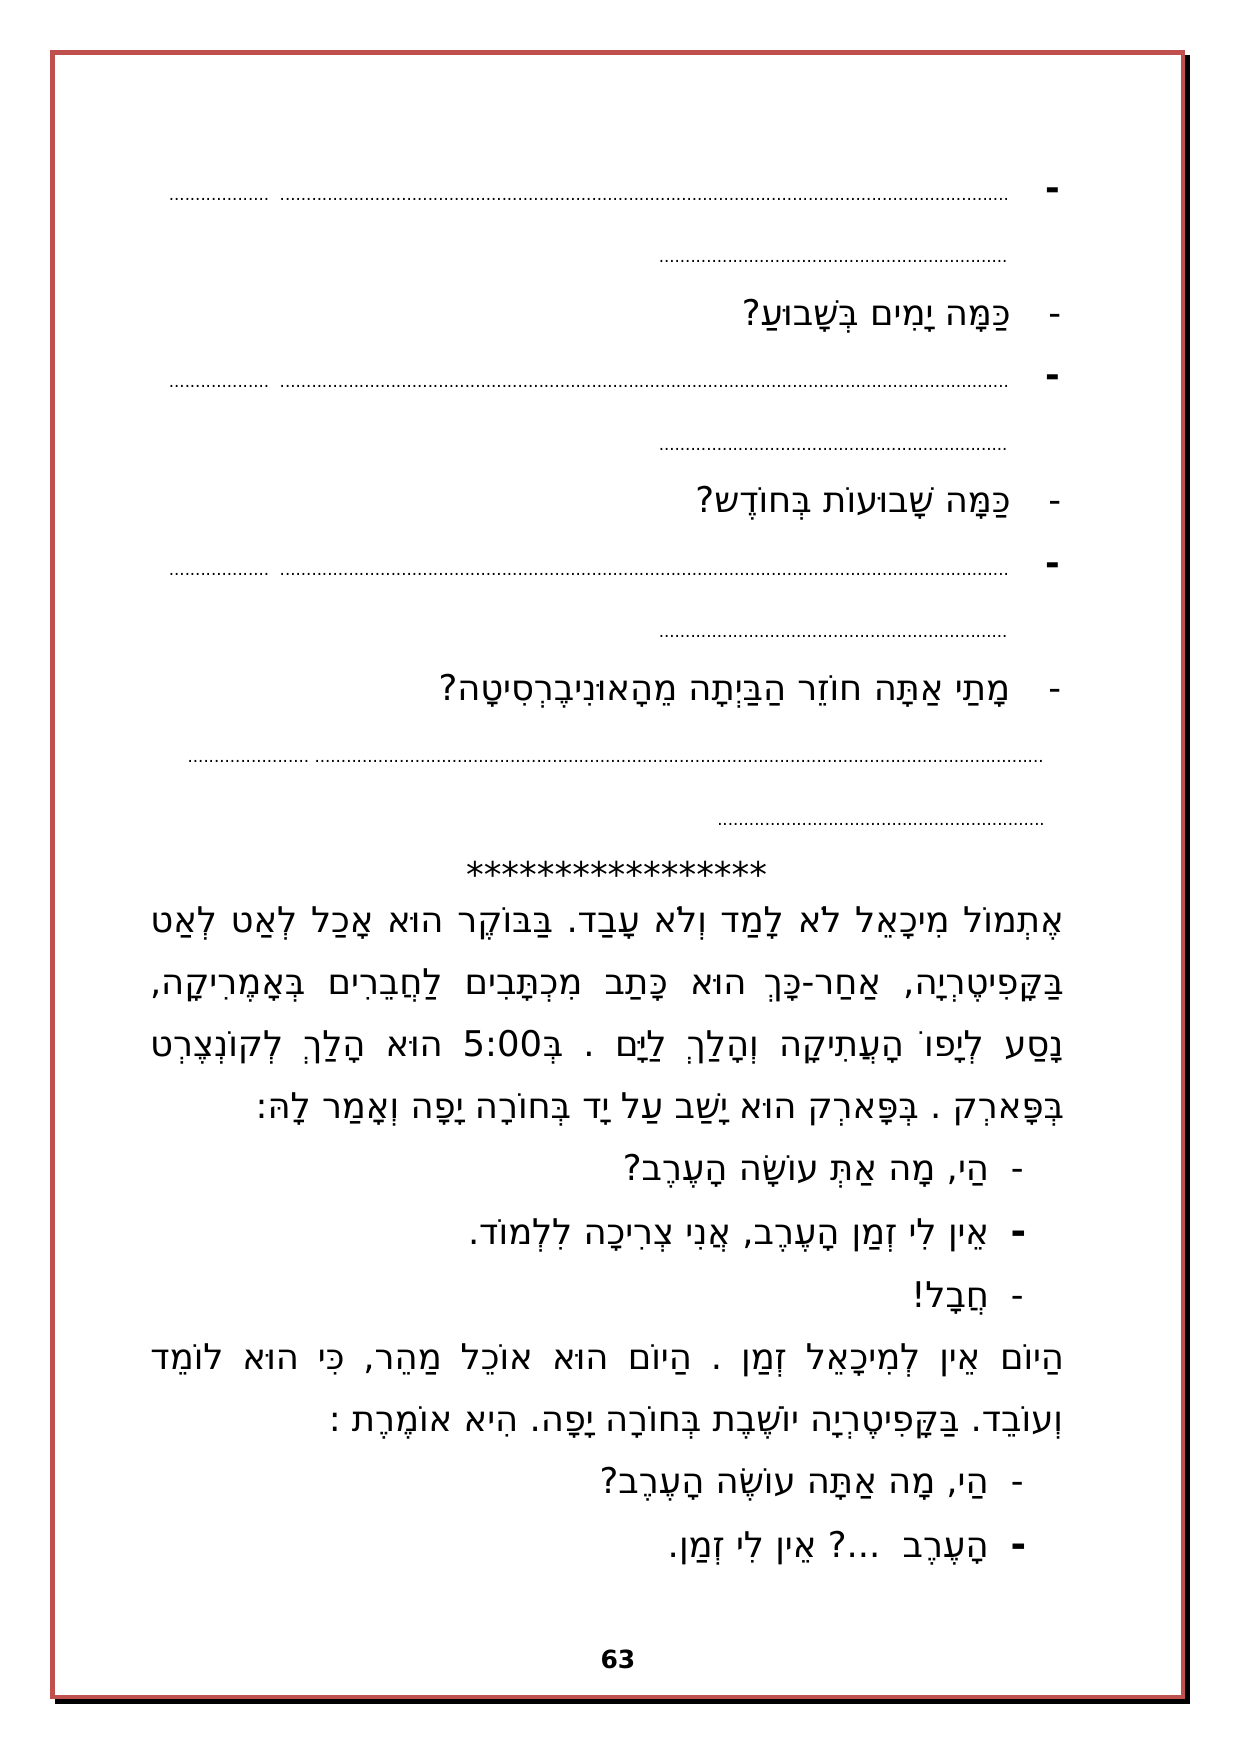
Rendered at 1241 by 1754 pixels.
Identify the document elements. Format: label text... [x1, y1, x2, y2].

list כַּמָּה יָמִים בְּשָׁבוּעַ? [187, 275, 1048, 337]
list הָעֶרֶב ...? אֵין לִי זְמַן. [150, 1522, 1011, 1566]
list .......................................................................................................................................... ..................................................................................... [169, 150, 1045, 275]
list הַי, מָה אַתְּ עוֹשָׂה הָעֶרֶב? [150, 1147, 1011, 1189]
text ***************** [187, 837, 1045, 900]
list .......................................................................................................................................... ..................................................................................... [169, 525, 1045, 650]
text אֶתְמוֹל מִיכָאֵל לֹא לָמַד וְלֹא עָבַד. בַּבּוֹקֶר הוּא אָכַל לְאַט לְאַט בַּקָּפִיטֶרְיָה, אַחַר-כָּךְ הוּא כָּתַב מִכְתָּבִים לַחֲבֵרִים בְּאָמֶרִיקָה, נָסַע לְיָפוֹ הָעֲתִיקָה וְהָלַךְ לַיָּם . בְּ5:00 הוּא הָלַךְ לְקוֹנְצֶרְט בְּפָּארְק . בְּפָּארְק הוּא יָשַׁב עַל יָד בְּחוֹרָה יָפָה וְאָמַר לָהּ: [150, 900, 1064, 1127]
list כַּמָּה שָׁבוּעוֹת בְּחוֹדֶש? [187, 462, 1048, 525]
list חֲבָל! [150, 1275, 1011, 1316]
text הַיוֹם אֵין לְמִיכָאֵל זְמַן . הַיוֹם הוּא אוֹכֵל מַהֵר, כִּי הוּא לוֹמֵד וְעוֹבֵד. בַּקָּפִיטֶרְיָה יוֹשֶׁבֶת בְּחוֹרָה יָפָה. הִיא אוֹמֶרֶת : [150, 1337, 1064, 1440]
list .......................................................................................................................................... ..................................................................................... [169, 337, 1045, 462]
list מָתַי אַתָּה חוֹזֵר הַבַּיְתָה מֵהָאוּנִיבֶרְסִיטָה? [187, 650, 1048, 712]
list אֵין לִי זְמַן הָעֶרֶב, אֲנִי צְרִיכָה לִלְמוֹד. [150, 1209, 1011, 1253]
list הַי, מָה אַתָּה עוֹשֶׂה הָעֶרֶב? [150, 1460, 1011, 1502]
text .......................................................................................................................................... ..................................................................................... [187, 712, 1045, 837]
